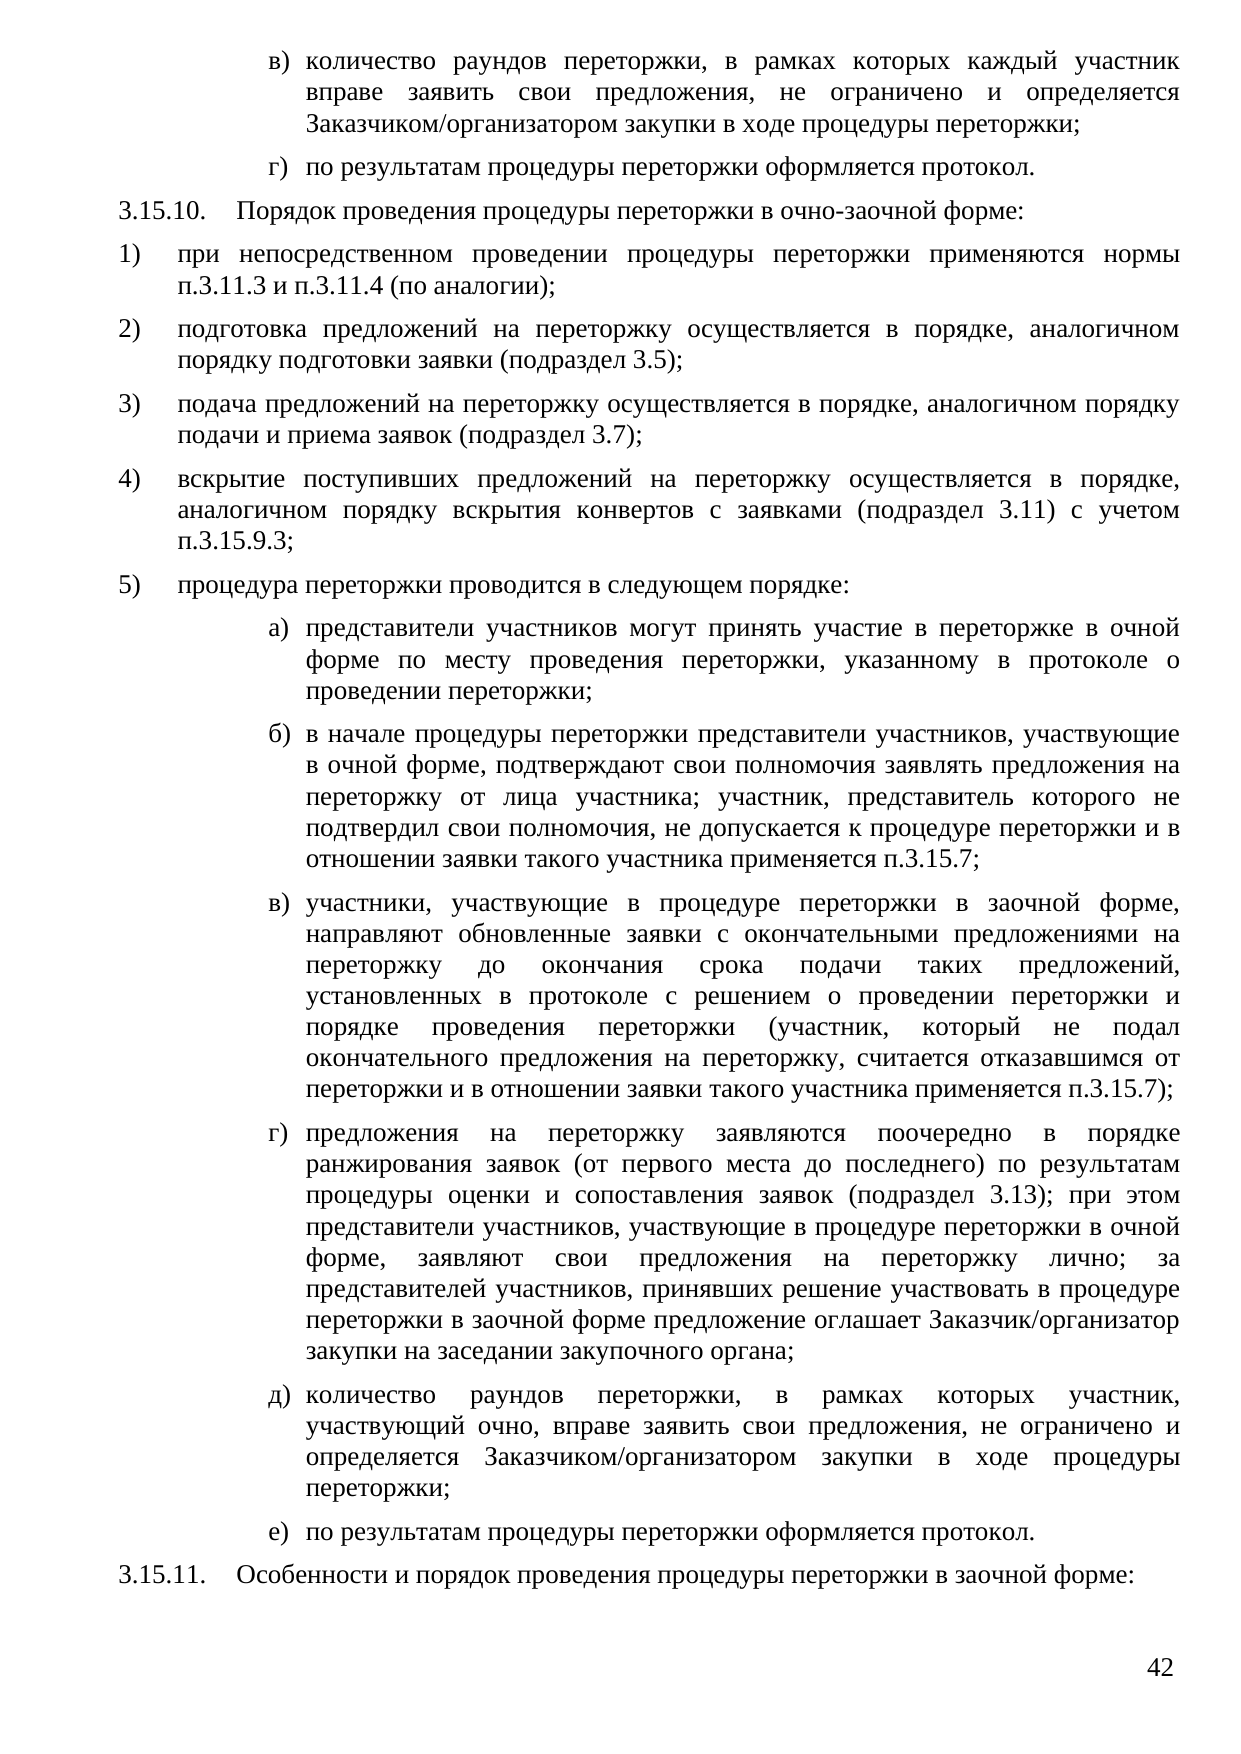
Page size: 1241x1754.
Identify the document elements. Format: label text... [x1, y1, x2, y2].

text при непосредственном проведении процедуры переторжки применяются нормы п.3.11.3 и п.3.11.4 (по аналогии); [118, 238, 1181, 300]
text представители участников могут принять участие в переторжке в очной форме по месту проведения переторжки, указанному в протоколе о проведении переторжки; [268, 612, 1181, 705]
text в начале процедуры переторжки представители участников, участвующие в очной форме, подтверждают свои полномочия заявлять предложения на переторжку от лица участника; участник, представитель которого не подтвердил свои полномочия, не допускается к процедуре переторжки и в отношении заявки такого участника применяется п.3.15.7; [268, 717, 1181, 873]
text по результатам процедуры переторжки оформляется протокол. [268, 1515, 1181, 1546]
text подача предложений на переторжку осуществляется в порядке, аналогичном порядку подачи и приема заявок (подраздел 3.7); [118, 387, 1181, 449]
text подготовка предложений на переторжку осуществляется в порядке, аналогичном порядку подготовки заявки (подраздел 3.5); [118, 312, 1181, 375]
text процедура переторжки проводится в следующем порядке: [118, 568, 1181, 599]
text Особенности и порядок проведения процедуры переторжки в заочной форме: [118, 1559, 1181, 1590]
text вскрытие поступивших предложений на переторжку осуществляется в порядке, аналогичном порядку вскрытия конвертов с заявками (подраздел 3.11) с учетом п.3.15.9.3; [118, 462, 1181, 555]
text Порядок проведения процедуры переторжки в очно-заочной форме: [118, 194, 1181, 225]
text количество раундов переторжки, в рамках которых участник, участвующий очно, вправе заявить свои предложения, не ограничено и определяется Заказчиком/организатором закупки в ходе процедуры переторжки; [268, 1378, 1181, 1502]
text количество раундов переторжки, в рамках которых каждый участник вправе заявить свои предложения, не ограничено и определяется Заказчиком/организатором закупки в ходе процедуры переторжки; [268, 44, 1181, 138]
text предложения на переторжку заявляются поочередно в порядке ранжирования заявок (от первого места до последнего) по результатам процедуры оценки и сопоставления заявок (подраздел 3.13); при этом представители участников, участвующие в процедуре переторжки в очной форме, заявляют свои предложения на переторжку лично; за представителей участников, принявших решение участвовать в процедуре переторжки в заочной форме предложение оглашает Заказчик/организатор закупки на заседании закупочного органа; [268, 1116, 1181, 1365]
text по результатам процедуры переторжки оформляется протокол. [268, 150, 1181, 181]
text участники, участвующие в процедуре переторжки в заочной форме, направляют обновленные заявки с окончательными предложениями на переторжку до окончания срока подачи таких предложений, установленных в протоколе с решением о проведении переторжки и порядке проведения переторжки (участник, который не подал окончательного предложения на переторжку, считается отказавшимся от переторжки и в отношении заявки такого участника применяется п.3.15.7); [268, 886, 1181, 1104]
